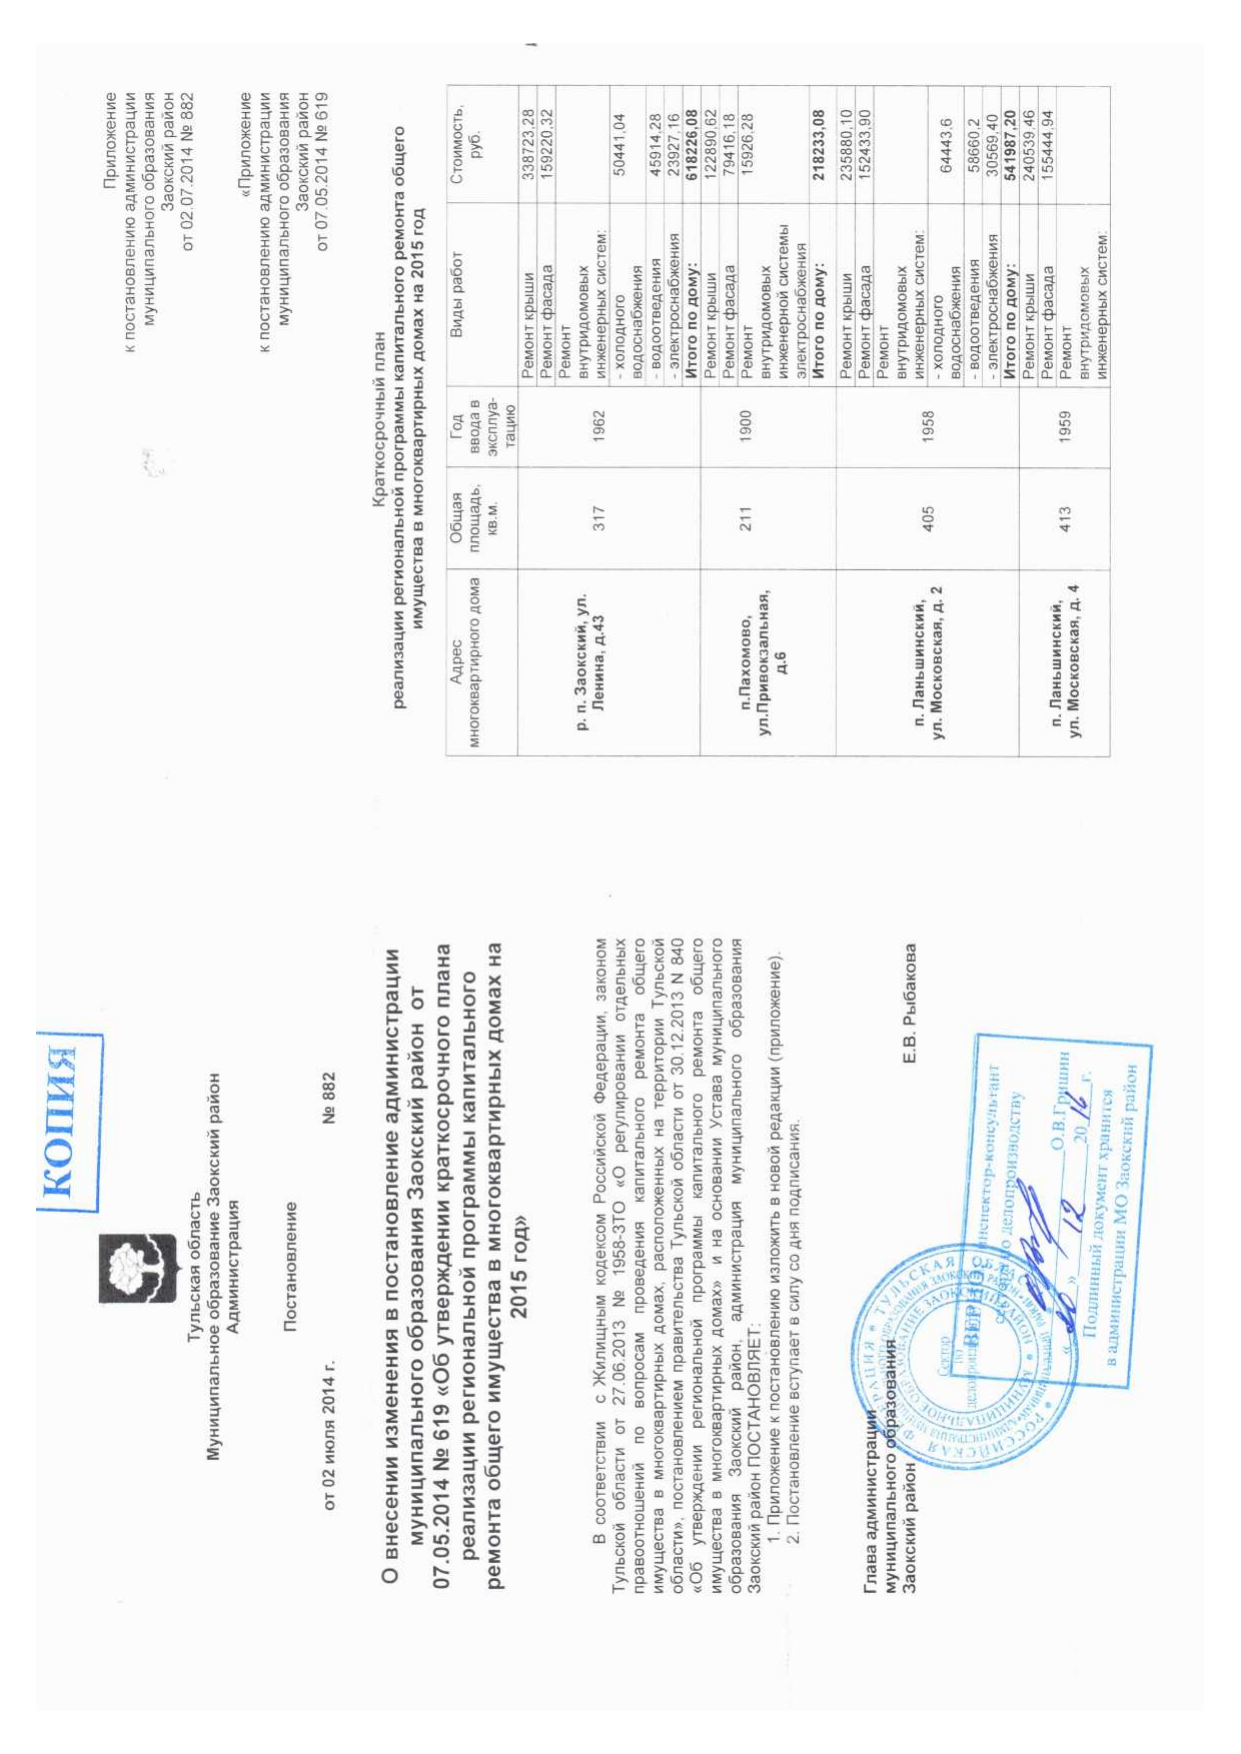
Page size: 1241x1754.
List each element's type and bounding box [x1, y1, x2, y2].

picture [36, 43, 1204, 1711]
